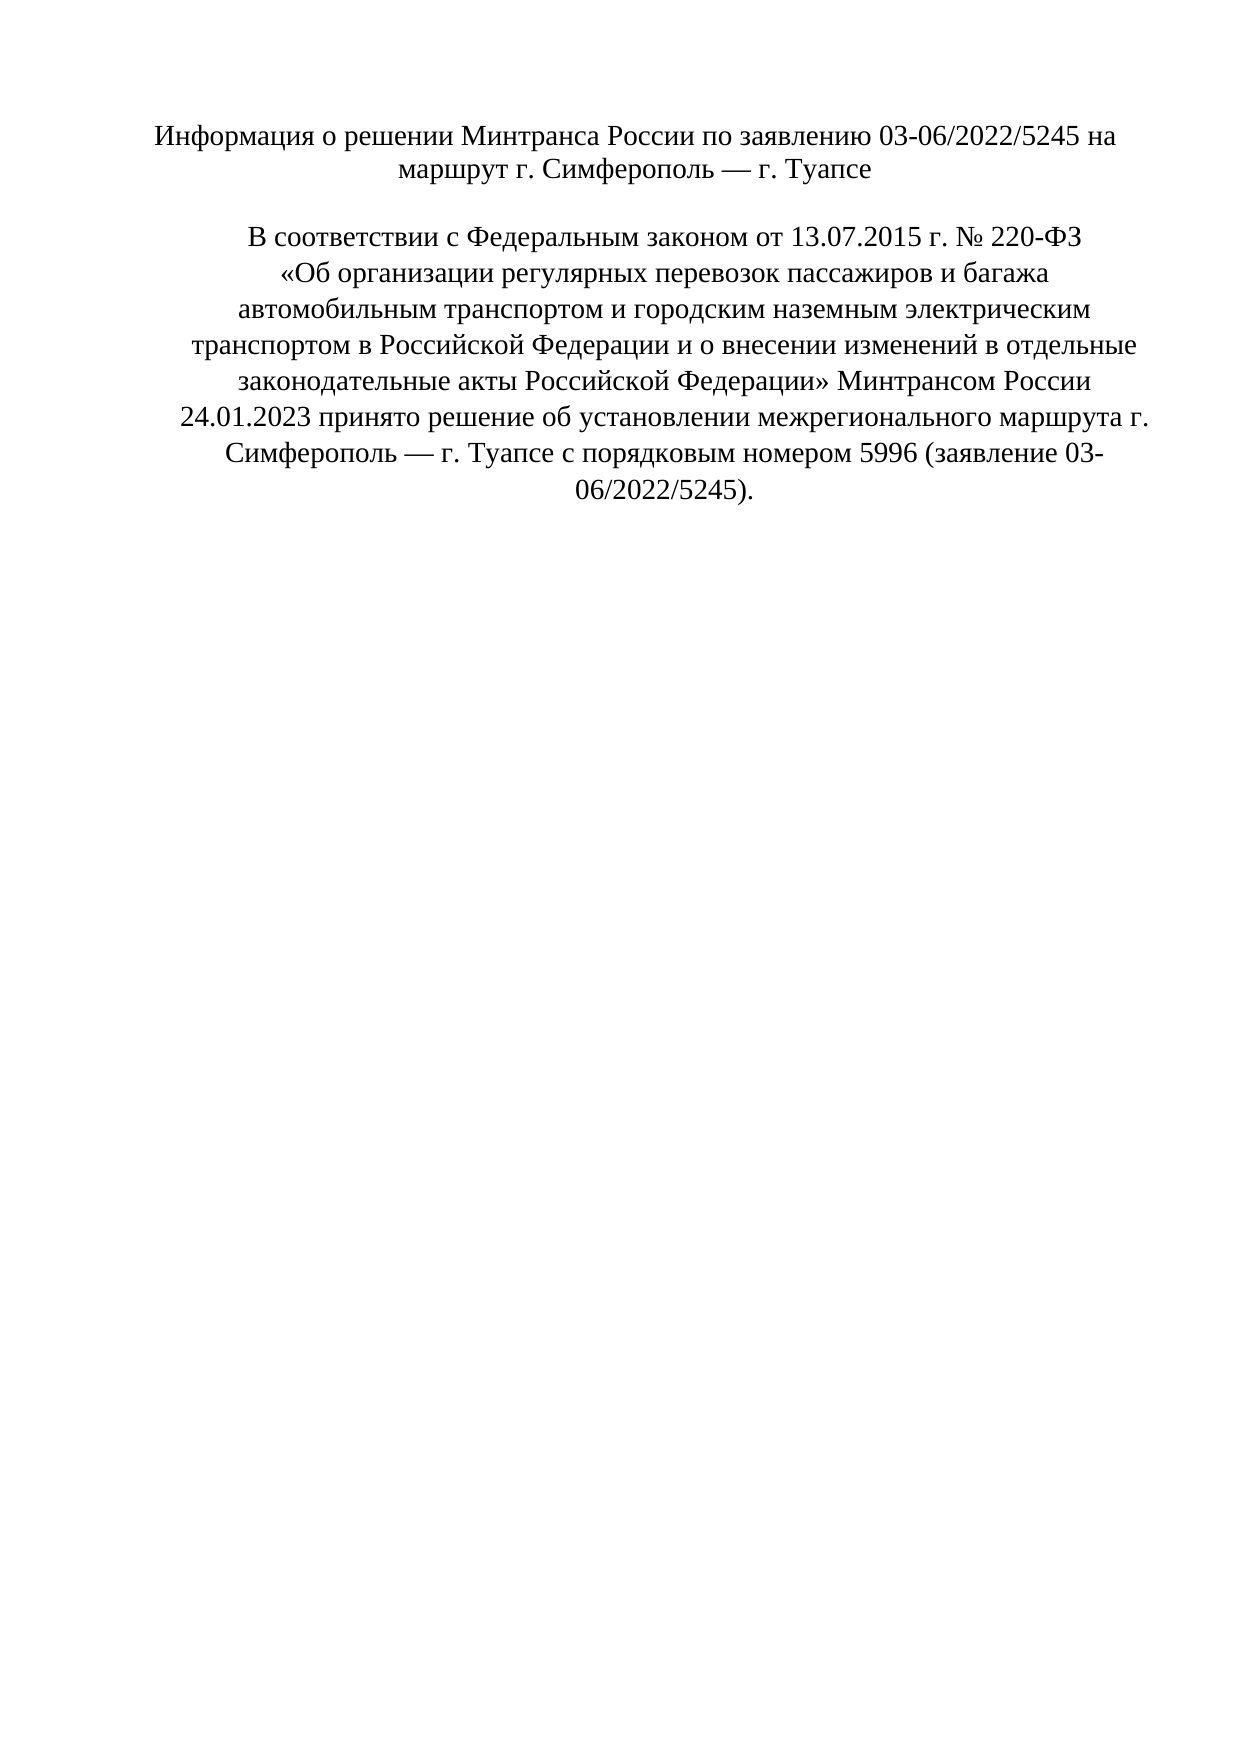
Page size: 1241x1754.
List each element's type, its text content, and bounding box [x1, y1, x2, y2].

text В соответствии с Федеральным законом от 13.07.2015 г. № 220-ФЗ «Об организации регулярных перевозок пассажиров и багажа автомобильным транспортом и городским наземным электрическим транспортом в Российской Федерации и о внесении изменений в отдельные законодательные акты Российской Федерации» Минтрансом России 24.01.2023 принято решение об установлении межрегионального маршрута г. Симферополь — г. Туапсе с порядковым номером 5996 (заявление 03-06/2022/5245). [177, 219, 1152, 505]
text Информация о решении Минтранса России по заявлению 03-06/2022/5245 на маршрут г. Симферополь — г. Туапсе [118, 118, 1152, 185]
